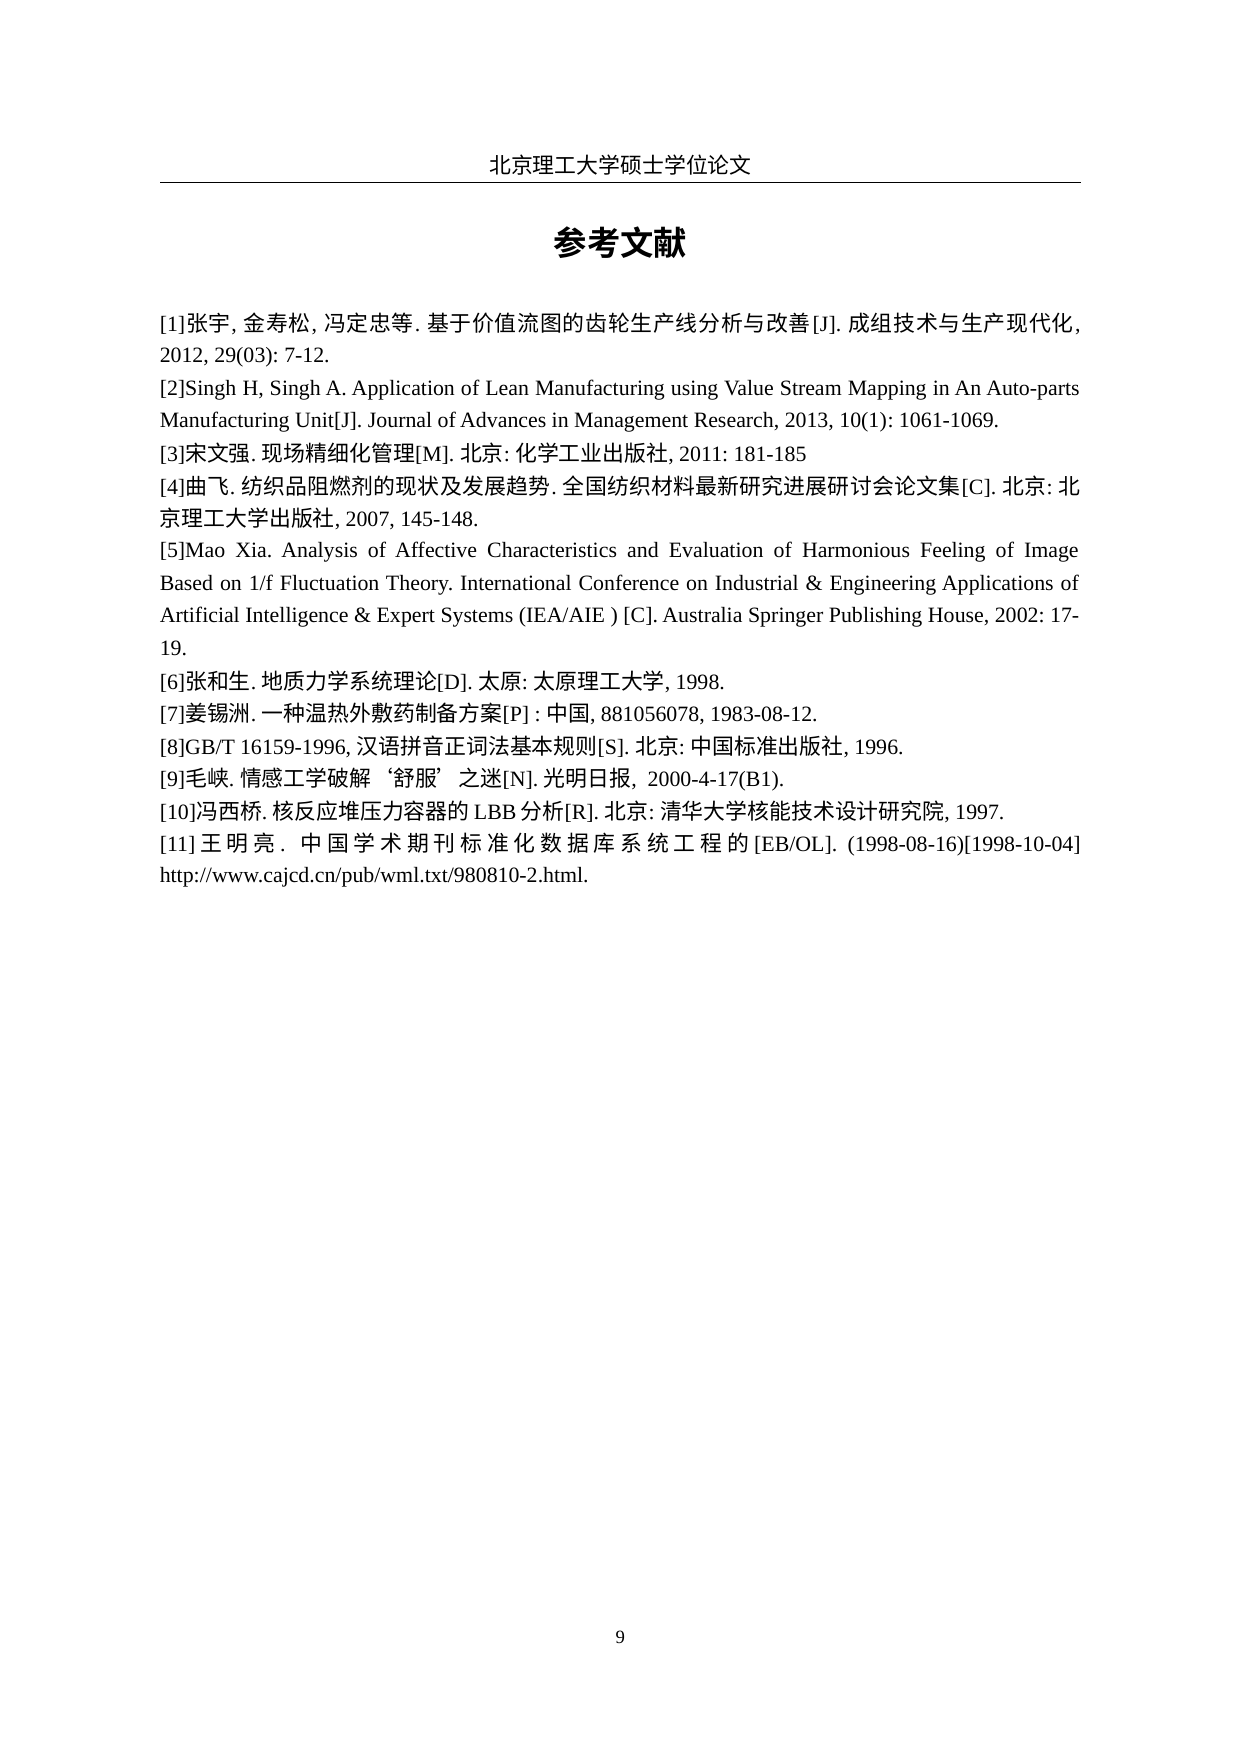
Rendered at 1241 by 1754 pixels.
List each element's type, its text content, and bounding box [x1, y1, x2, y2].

text [9]毛峡. 情感工学破解‘舒服’之迷[N]. 光明日报, 2000-4-17(B1). [159, 761, 1081, 793]
text [1]张宇, 金寿松, 冯定忠等. 基于价值流图的齿轮生产线分析与改善[J]. 成组技术与生产现代化, 2012, 29(03): 7-12. [159, 306, 1081, 371]
text [3]宋文强. 现场精细化管理[M]. 北京: 化学工业出版社, 2011: 181-185 [159, 436, 1081, 468]
text [8]GB/T 16159-1996, 汉语拼音正词法基本规则[S]. 北京: 中国标准出版社, 1996. [159, 728, 1081, 761]
text [10]冯西桥. 核反应堆压力容器的LBB分析[R]. 北京: 清华大学核能技术设计研究院, 1997. [159, 793, 1081, 826]
text [7]姜锡洲. 一种温热外敷药制备方案[P] : 中国, 881056078, 1983-08-12. [159, 696, 1081, 728]
text [11]王明亮. 中国学术期刊标准化数据库系统工程的[EB/OL]. (1998-08-16)[1998-10-04] http://www.cajcd.cn/pub/wml.txt/980810-2.html. [159, 826, 1081, 891]
text [6]张和生. 地质力学系统理论[D]. 太原: 太原理工大学, 1998. [159, 663, 1081, 696]
text [2]Singh H, Singh A. Application of Lean Manufacturing using Value Stream Mapping in An Auto-parts Manufacturing Unit[J]. Journal of Advances in Management Research, 2013, 10(1): 1061-1069. [159, 371, 1081, 436]
text 参考文献 [159, 208, 1081, 273]
text [4]曲飞. 纺织品阻燃剂的现状及发展趋势. 全国纺织材料最新研究进展研讨会论文集[C]. 北京: 北京理工大学出版社, 2007, 145-148. [159, 468, 1081, 533]
text [5]Mao Xia. Analysis of Affective Characteristics and Evaluation of Harmonious Feeling of Image Based on 1/f Fluctuation Theory. International Conference on Industrial & Engineering Applications of Artificial Intelligence & Expert Systems (IEA/AIE ) [C]. Australia Springer Publishing House, 2002: 17-19. [159, 533, 1081, 663]
